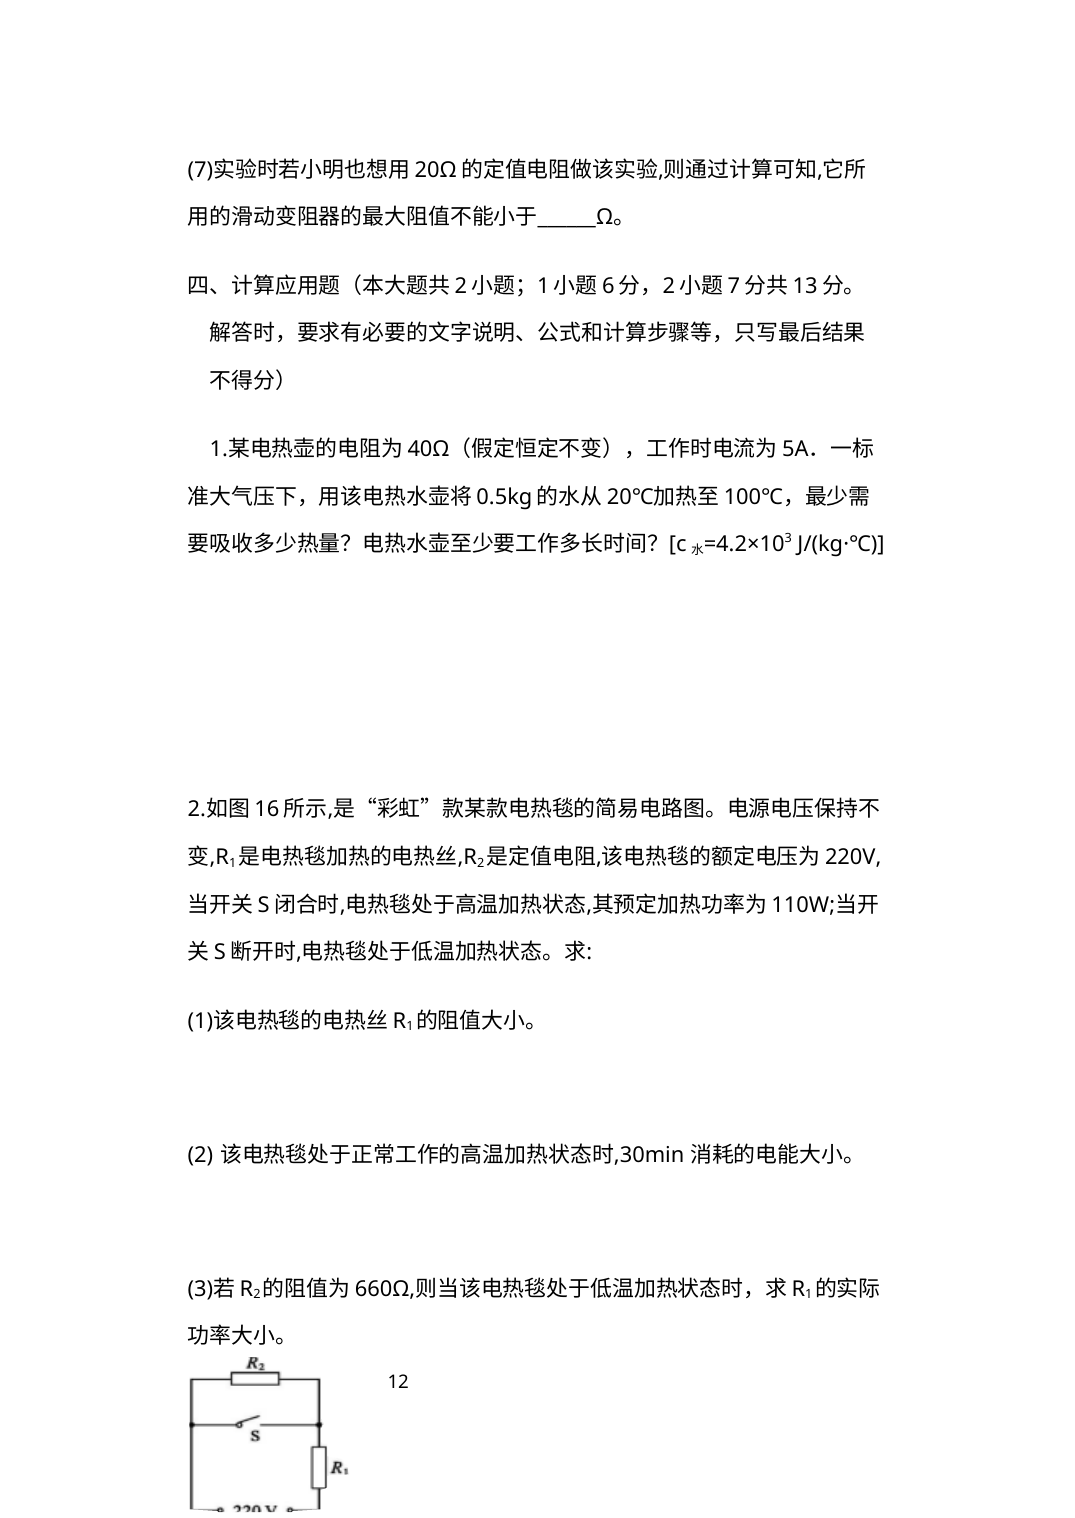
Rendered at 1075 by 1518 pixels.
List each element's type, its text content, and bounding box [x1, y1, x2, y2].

list (7)实验时若小明也想用20Ω的定值电阻做该实验,则通过计算可知,它所用的滑动变阻器的最大阻值不能小于______Ω。 [187, 152, 887, 231]
list 该电热毯处于正常工作的高温加热状态时,30min 消耗的电能大小。 [187, 1137, 887, 1168]
list 2.如图16所示,是“彩虹”款某款电热毯的简易电路图。电源电压保持不变,R1是电热毯加热的电热丝,R2是定值电阻,该电热毯的额定电压为220V,当开关S闭合时,电热毯处于高温加热状态,其预定加热功率为110W;当开关S断开时,电热毯处于低温加热状态。求: [187, 791, 887, 966]
text 四、计算应用题（本大题共2小题；1小题6分，2小题7分共13分。解答时，要求有必要的文字说明、公式和计算步骤等，只写最后结果不得分） [187, 268, 887, 394]
list (3)若R2的阻值为660Ω,则当该电热毯处于低温加热状态时，求R1的实际功率大小。 [187, 1271, 887, 1350]
list (1)该电热毯的电热丝R1的阻值大小。 [187, 1003, 887, 1034]
text 1.某电热壶的电阻为40Ω（假定恒定不变），工作时电流为5A．一标准大气压下，用该电热水壶将0.5kg的水从20℃加热至100℃，最少需要吸收多少热量？电热水壶至少要工作多长时间？[c水=4.2×103 J/(kg·℃)] [187, 431, 887, 558]
